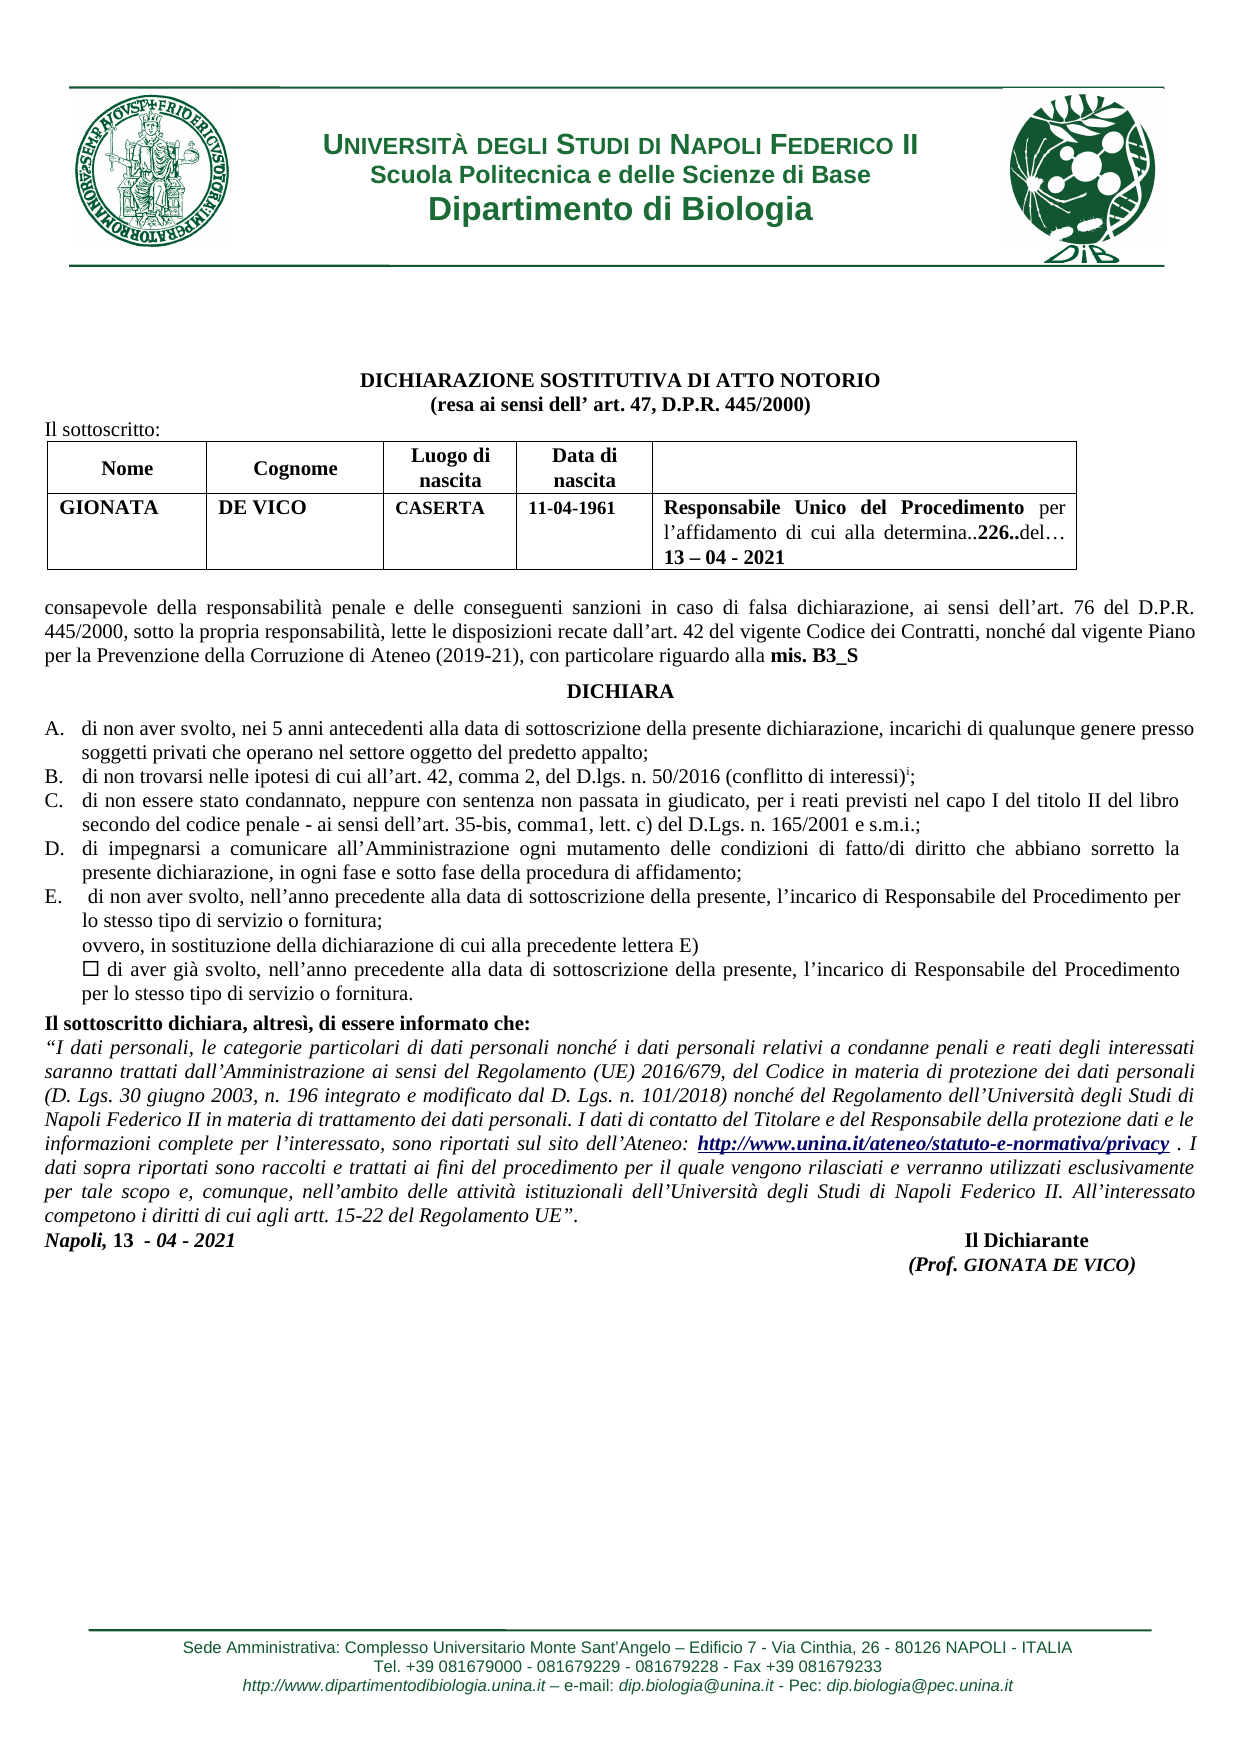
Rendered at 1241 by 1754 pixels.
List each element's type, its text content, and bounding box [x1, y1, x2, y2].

list di non aver svolto, nei 5 anni antecedenti alla data di sottoscrizione della presente dichiarazione, incarichi di qualunque genere presso soggetti privati che operano nel settore oggetto del predetto appalto; [44, 716, 1197, 764]
table_header Cognome [207, 442, 383, 493]
table_cell DE VICO [207, 494, 383, 569]
table_header [653, 442, 1076, 493]
text DICHIARAZIONE SOSTITUTIVA DI ATTO NOTORIO [59, 367, 1182, 392]
table_cell GIONATA [48, 494, 206, 569]
text di aver già svolto, nell’anno precedente alla data di sottoscrizione della presente, l’incarico di Responsabile del Procedimento per lo stesso tipo di servizio o fornitura. [81, 957, 1182, 1005]
text “I dati personali, le categorie particolari di dati personali nonché i dati personali relativi a condanne penali e reati degli interessati saranno trattati dall’Amministrazione ai sensi del Regolamento (UE) 2016/679, del Codice in materia di protezione dei dati personali (D. Lgs. 30 giugno 2003, n. 196 integrato e modificato dal D. Lgs. n. 101/2018) nonché del Regolamento dell’Università degli Studi di Napoli Federico II in materia di trattamento dei dati personali. I dati di contatto del Titolare e del Responsabile della protezione dati e le informazioni complete per l’interessato, sono riportati sul sito dell’Ateneo: http://www.unina.it/ateneo/statuto-e-normativa/privacy . I dati sopra riportati sono raccolti e trattati ai fini del procedimento per il quale vengono rilasciati e verranno utilizzati esclusivamente per tale scopo e, comunque, nell’ambito delle attività istituzionali dell’Università degli Studi di Napoli Federico II. All’interessato competono i diritti di cui agli artt. 15-22 del Regolamento UE”. [44, 1035, 1197, 1227]
picture [71, 90, 232, 249]
text ovvero, in sostituzione della dichiarazione di cui alla precedente lettera E) [82, 932, 1182, 957]
text DICHIARA [44, 679, 1197, 703]
text Il sottoscritto dichiara, altresì, di essere informato che: [44, 1011, 1197, 1035]
table_header Nome [48, 442, 206, 493]
text Il sottoscritto: [44, 416, 1182, 441]
list di non trovarsi nelle ipotesi di cui all’art. 42, comma 2, del D.lgs. n. 50/2016 (conflitto di interessi); [44, 764, 1182, 788]
list di non aver svolto, nell’anno precedente alla data di sottoscrizione della presente, l’incarico di Responsabile del Procedimento per lo stesso tipo di servizio o fornitura; [44, 884, 1182, 932]
text consapevole della responsabilità penale e delle conseguenti sanzioni in caso di falsa dichiarazione, ai sensi dell’art. 76 del D.P.R. 445/2000, sotto la propria responsabilità, lette le disposizioni recate dall’art. 42 del vigente Codice dei Contratti, nonché dal vigente Piano per la Prevenzione della Corruzione di Ateneo (2019-21), con particolare riguardo alla mis. B3_S [44, 595, 1197, 667]
table_cell CASERTA [384, 494, 516, 569]
table_header Luogo di nascita [384, 442, 516, 493]
table_cell 11-04-1961 [517, 494, 652, 569]
list di impegnarsi a comunicare all’Amministrazione ogni mutamento delle condizioni di fatto/di diritto che abbiano sorretto la presente dichiarazione, in ogni fase e sotto fase della procedura di affidamento; [44, 836, 1182, 884]
table_header Data di nascita [517, 442, 652, 493]
list di non essere stato condannato, neppure con sentenza non passata in giudicato, per i reati previsti nel capo I del titolo II del libro secondo del codice penale - ai sensi dell’art. 35-bis, comma1, lett. c) del D.Lgs. n. 165/2001 e s.m.i.; [44, 788, 1182, 836]
table_cell Responsabile Unico del Procedimento per l’affidamento di cui alla determina..226..del…13 – 04 - 2021 [653, 494, 1076, 569]
text (Prof. GIONATA DE VICO) [44, 1252, 1197, 1276]
text Napoli, 13 - 04 - 2021 Il Dichiarante [44, 1227, 1197, 1252]
text (resa ai sensi dell’ art. 47, D.P.R. 445/2000) [59, 392, 1182, 416]
picture [1003, 88, 1164, 263]
